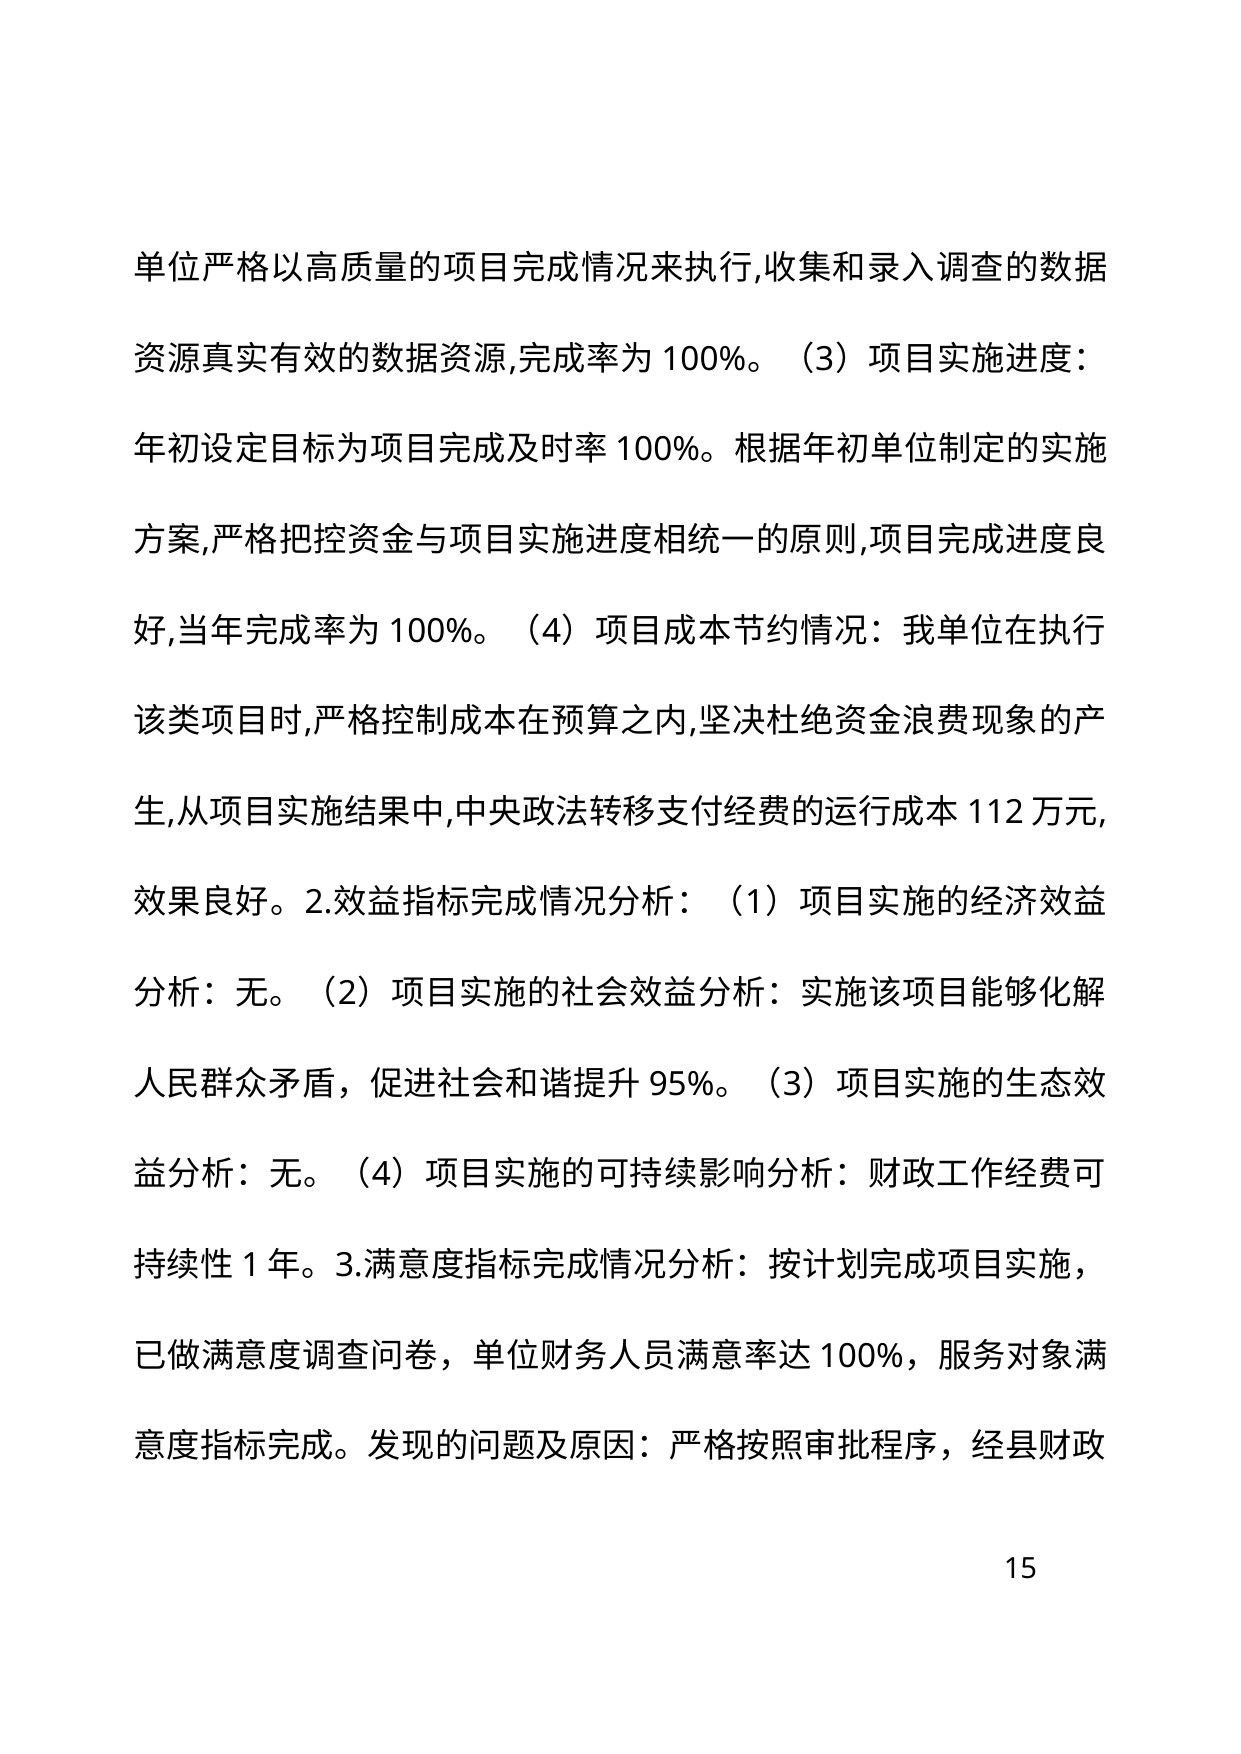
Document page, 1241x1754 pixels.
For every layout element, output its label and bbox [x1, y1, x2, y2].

text [133, 220, 1107, 1489]
